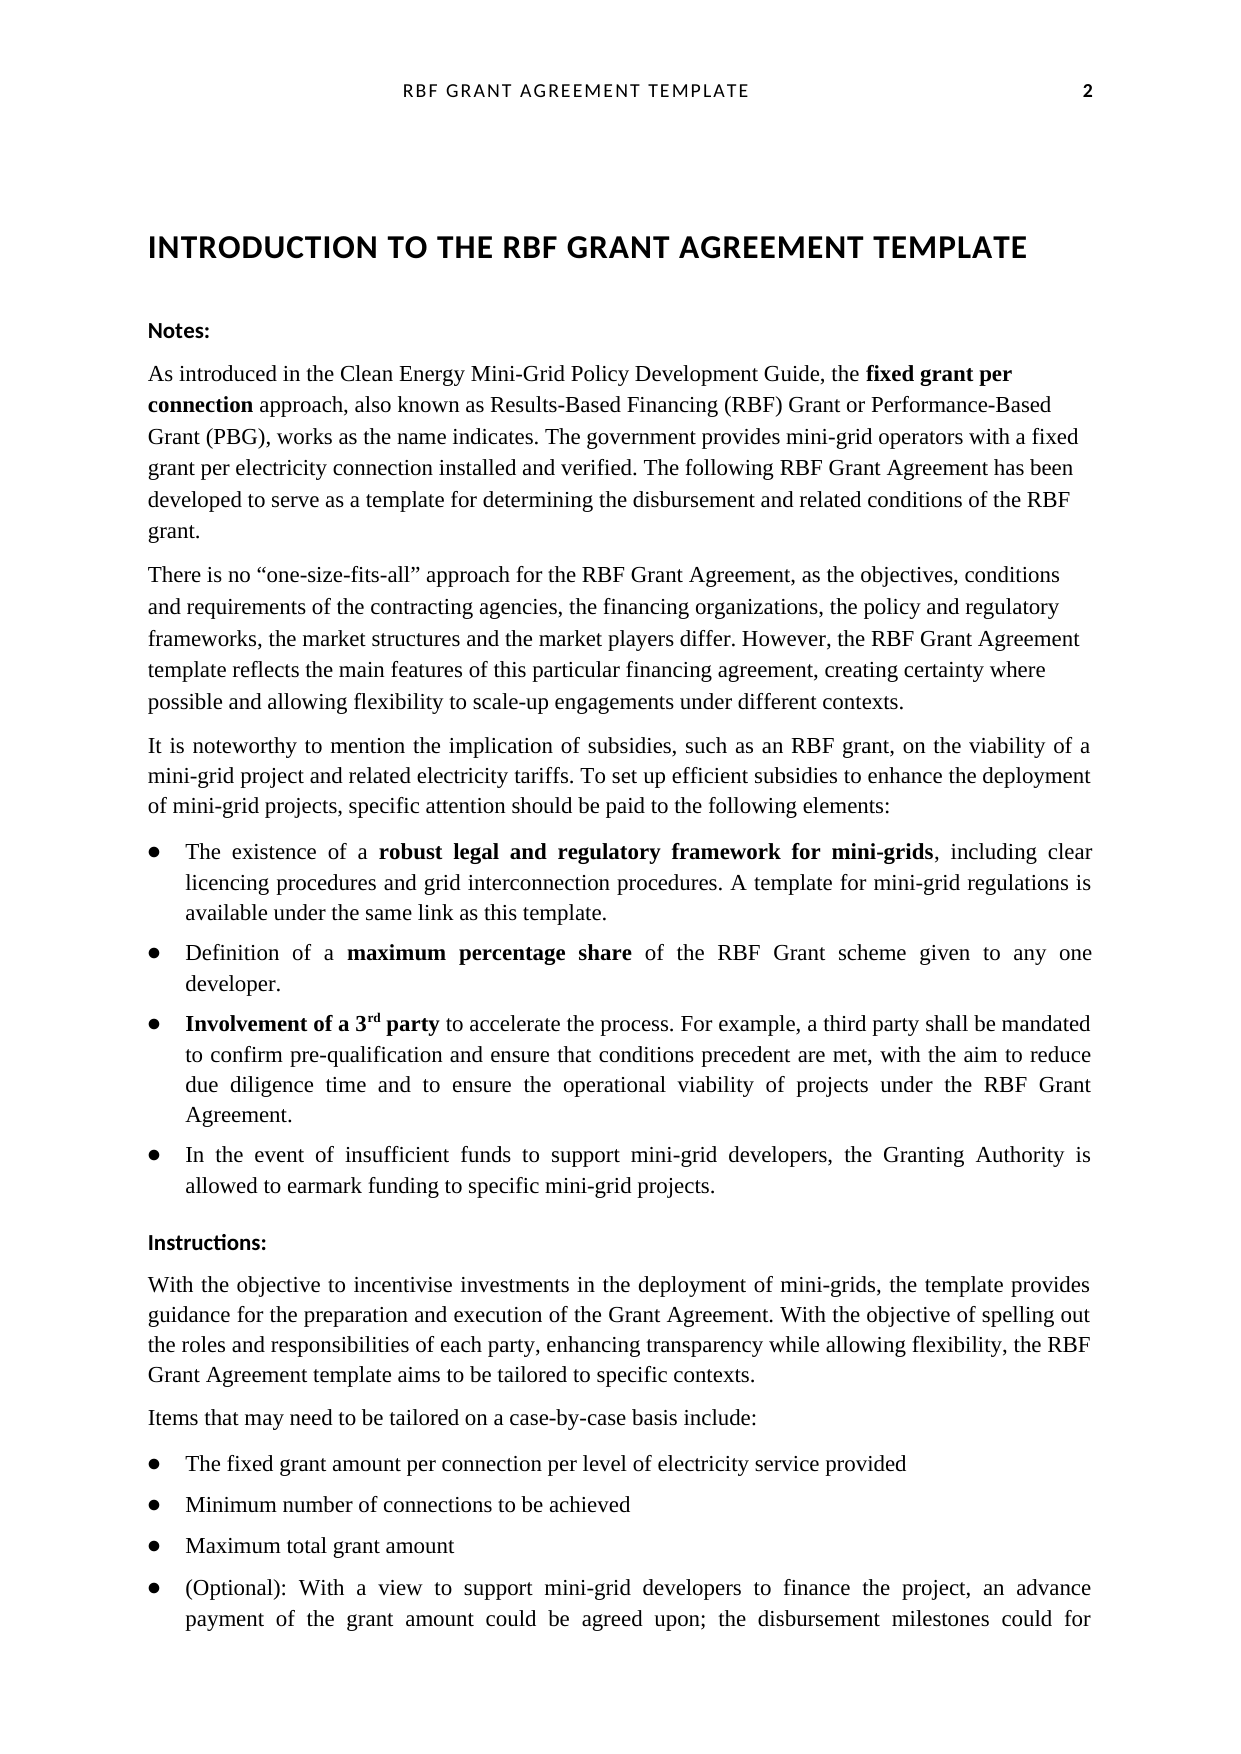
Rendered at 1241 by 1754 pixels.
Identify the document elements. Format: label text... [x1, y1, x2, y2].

subtitle Introduction to the RBF Grant Agreement Template [148, 230, 1092, 266]
text With the objective to incentivise investments in the deployment of mini-grids, the template provides guidance for the preparation and execution of the Grant Agreement. With the objective of spelling out the roles and responsibilities of each party, enhancing transparency while allowing flexibility, the RBF Grant Agreement template aims to be tailored to specific contexts. [148, 1271, 1092, 1388]
list In the event of insufficient funds to support mini-grid developers, the Granting Authority is allowed to earmark funding to specific mini-grid projects. [148, 1138, 1092, 1199]
text Items that may need to be tailored on a case-by-case basis include: [148, 1404, 1092, 1431]
list Definition of a maximum percentage share of the RBF Grant scheme given to any one developer. [148, 936, 1092, 997]
text There is no “one-size-fits-all” approach for the RBF Grant Agreement, as the objectives, conditions and requirements of the contracting agencies, the financing organizations, the policy and regulatory frameworks, the market structures and the market players differ. However, the RBF Grant Agreement template reflects the main features of this particular financing agreement, creating certainty where possible and allowing flexibility to scale-up engagements under different contexts. [148, 561, 1092, 714]
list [148, 1571, 1092, 1631]
text It is noteworthy to mention the implication of subsidies, such as an RBF grant, on the viability of a mini-grid project and related electricity tariffs. To set up efficient subsidies to enhance the deployment of mini-grid projects, specific attention should be paid to the following elements: [148, 732, 1092, 818]
text Notes: [148, 316, 1092, 344]
text Instructions: [148, 1228, 1092, 1256]
list Minimum number of connections to be achieved [148, 1488, 1092, 1519]
text As introduced in the Clean Energy Mini-Grid Policy Development Guide, the fixed grant per connection approach, also known as Results-Based Financing (RBF) Grant or Performance-Based Grant (PBG), works as the name indicates. The government provides mini-grid operators with a fixed grant per electricity connection installed and verified. The following RBF Grant Agreement has been developed to serve as a template for determining the disbursement and related conditions of the RBF grant. [148, 359, 1092, 544]
list Involvement of a 3rd party to accelerate the process. For example, a third party shall be mandated to confirm pre-qualification and ensure that conditions precedent are met, with the aim to reduce due diligence time and to ensure the operational viability of projects under the RBF Grant Agreement. [148, 1007, 1092, 1128]
list The existence of a robust legal and regulatory framework for mini-grids, including clear licencing procedures and grid interconnection procedures. A template for mini-grid regulations is available under the same link as this template. [148, 835, 1092, 926]
list The fixed grant amount per connection per level of electricity service provided [148, 1447, 1092, 1477]
list Maximum total grant amount [148, 1529, 1092, 1560]
